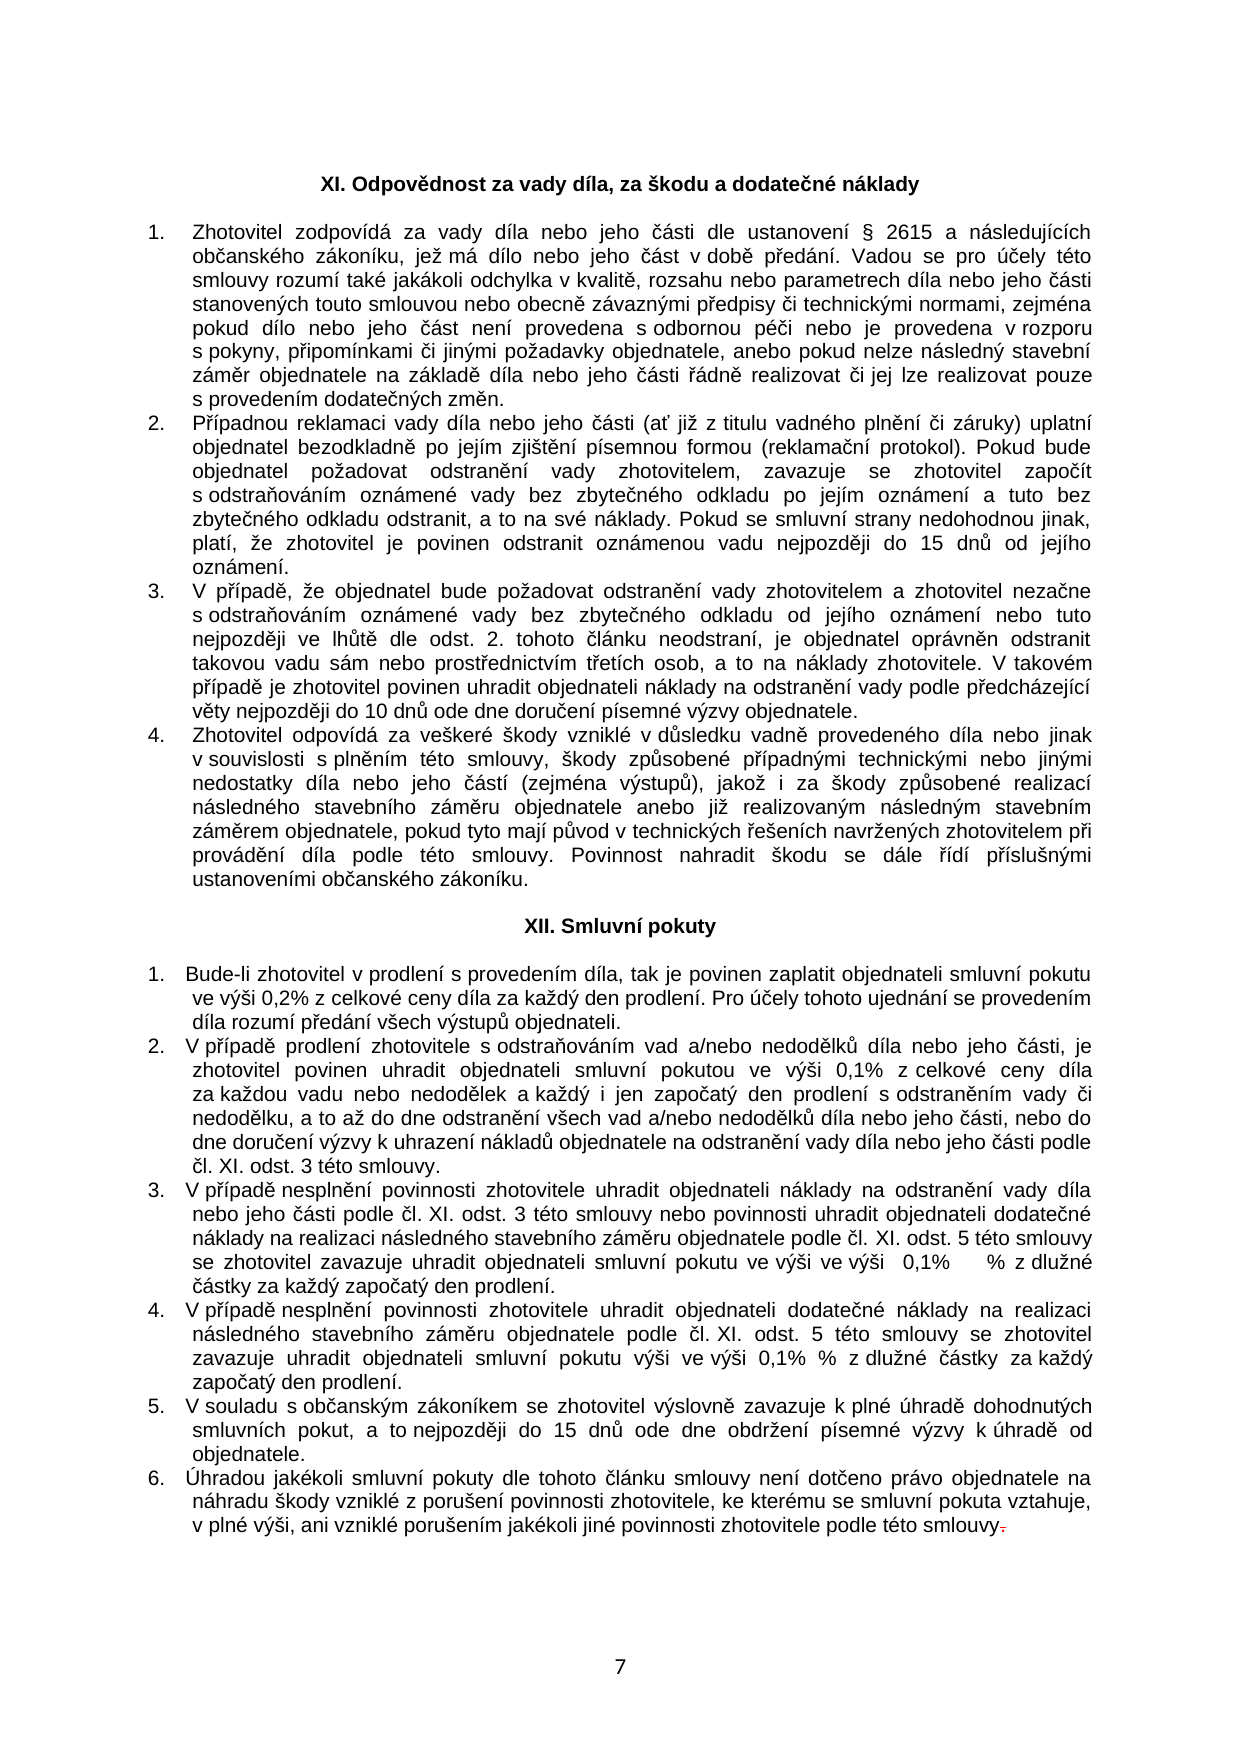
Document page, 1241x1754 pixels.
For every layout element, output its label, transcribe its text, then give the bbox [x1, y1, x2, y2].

list Zhotovitel zodpovídá za vady díla nebo jeho části dle ustanovení § následujících občanského zákoníku, jež má dílo nebo jeho část v době předání. Vadou se pro účely této smlouvy rozumí také jakákoli odchylka v kvalitě, rozsahu nebo parametrech díla nebo jeho části stanovených touto smlouvou nebo obecně závaznými předpisy či technickými normami, zejména pokud dílo nebo jeho část není provedena s odbornou péči nebo je provedena v rozporu s pokyny, připomínkami či jinými požadavky objednatele, anebo pokud nelze následný stavební záměr objednatele na základě díla nebo jeho části řádně realizovat či jej lze realizovat pouze s provedením dodatečných změn. [148, 219, 1092, 411]
list V souladu s občanským zákoníkem se zhotovitel výslovně zavazuje k plné úhradě dohodnutých smluvních pokut, a to nejpozději do 15 dnů ode dne obdržení písemné výzvy k úhradě od objednatele. [148, 1393, 1092, 1465]
list V případě nesplnění povinnosti zhotovitele uhradit objednateli náklady na odstranění vady díla nebo jeho části podle čl. XI. odst. 3 této smlouvy nebo povinnosti uhradit objednateli dodatečné náklady na realizaci následného stavebního záměru objednatele podle čl. XI. odst. 5 této smlouvy se zhotovitel zavazuje uhradit objednateli smluvní pokutu ve výši ve výši 0,1% % z dlužné částky za každý započatý den prodlení. [148, 1178, 1092, 1298]
list V případě, že objednatel bude požadovat odstranění vady zhotovitelem a zhotovitel nezačne s odstraňováním oznámené vady bez zbytečného odkladu od jejího oznámení nebo tuto nejpozději ve lhůtě dle odst. 2. tohoto článku neodstraní, je objednatel oprávněn odstranit takovou vadu sám nebo prostřednictvím třetích osob, a to na náklady zhotovitele. V takovém případě je zhotovitel povinen uhradit objednateli náklady na odstranění vady podle předcházející věty nejpozději do 10 dnů ode dne doručení písemné výzvy objednatele. [148, 579, 1092, 723]
list Případnou reklamaci vady díla nebo jeho části (ať již z titulu vadného plnění či záruky) uplatní objednatel bezodkladně po jejím zjištění písemnou formou (reklamační protokol). Pokud bude objednatel požadovat odstranění vady zhotovitelem, zavazuje se zhotovitel započít s odstraňováním oznámené vady bez zbytečného odkladu po jejím oznámení a tuto bez zbytečného odkladu odstranit, a to na své náklady. Pokud se smluvní strany nedohodnou jinak, platí, že zhotovitel je povinen odstranit oznámenou vadu nejpozději do 15 dnů od jejího oznámení. [148, 411, 1092, 579]
list Zhotovitel odpovídá za veškeré škody vzniklé v důsledku vadně provedeného díla nebo jinak v souvislosti s plněním této smlouvy, škody způsobené případnými technickými nebo jinými nedostatky díla nebo jeho částí (zejména výstupů), jakož i za škody způsobené realizací následného stavebního záměru objednatele anebo již realizovaným následným stavebním záměrem objednatele, pokud tyto mají původ v technických řešeních navržených zhotovitelem při provádění díla podle této smlouvy. Povinnost nahradit škodu se dále řídí příslušnými ustanoveními občanského zákoníku. [148, 723, 1092, 890]
list Úhradou jakékoli smluvní pokuty dle tohoto článku smlouvy není dotčeno právo objednatele na náhradu škody vzniklé z porušení povinnosti zhotovitele, ke kterému se smluvní pokuta vztahuje, v plné výši, ani vzniklé porušením jakékoli jiné povinnosti zhotovitele podle této smlouvy. [148, 1465, 1092, 1537]
list Bude-li zhotovitel v prodlení s provedením díla, tak je povinen zaplatit objednateli smluvní pokutu ve výši 0,2% z celkové ceny díla za každý den prodlení. Pro účely tohoto ujednání se provedením díla rozumí předání všech výstupů objednateli. [148, 962, 1092, 1034]
text XII. Smluvní pokuty [148, 914, 1092, 938]
list V případě prodlení zhotovitele s odstraňováním vad a/nebo nedodělků díla nebo jeho části, je zhotovitel povinen uhradit objednateli smluvní pokutou ve výši 0,1% z celkové ceny díla za každou vadu nebo nedodělek a každý i jen započatý den prodlení s odstraněním vady či nedodělku, a to až do dne odstranění všech vad a/nebo nedodělků díla nebo jeho části, nebo do dne doručení výzvy k uhrazení nákladů objednatele na odstranění vady díla nebo jeho části podle čl. XI. odst. 3 této smlouvy. [148, 1034, 1092, 1178]
list V případě nesplnění povinnosti zhotovitele uhradit objednateli dodatečné náklady na realizaci následného stavebního záměru objednatele podle čl. XI. odst. 5 této smlouvy se zhotovitel zavazuje uhradit objednateli smluvní pokutu výši ve výši 0,1% % z dlužné částky za každý započatý den prodlení. [148, 1298, 1092, 1393]
text XI. Odpovědnost za vady díla, za škodu a dodatečné náklady [148, 172, 1092, 196]
